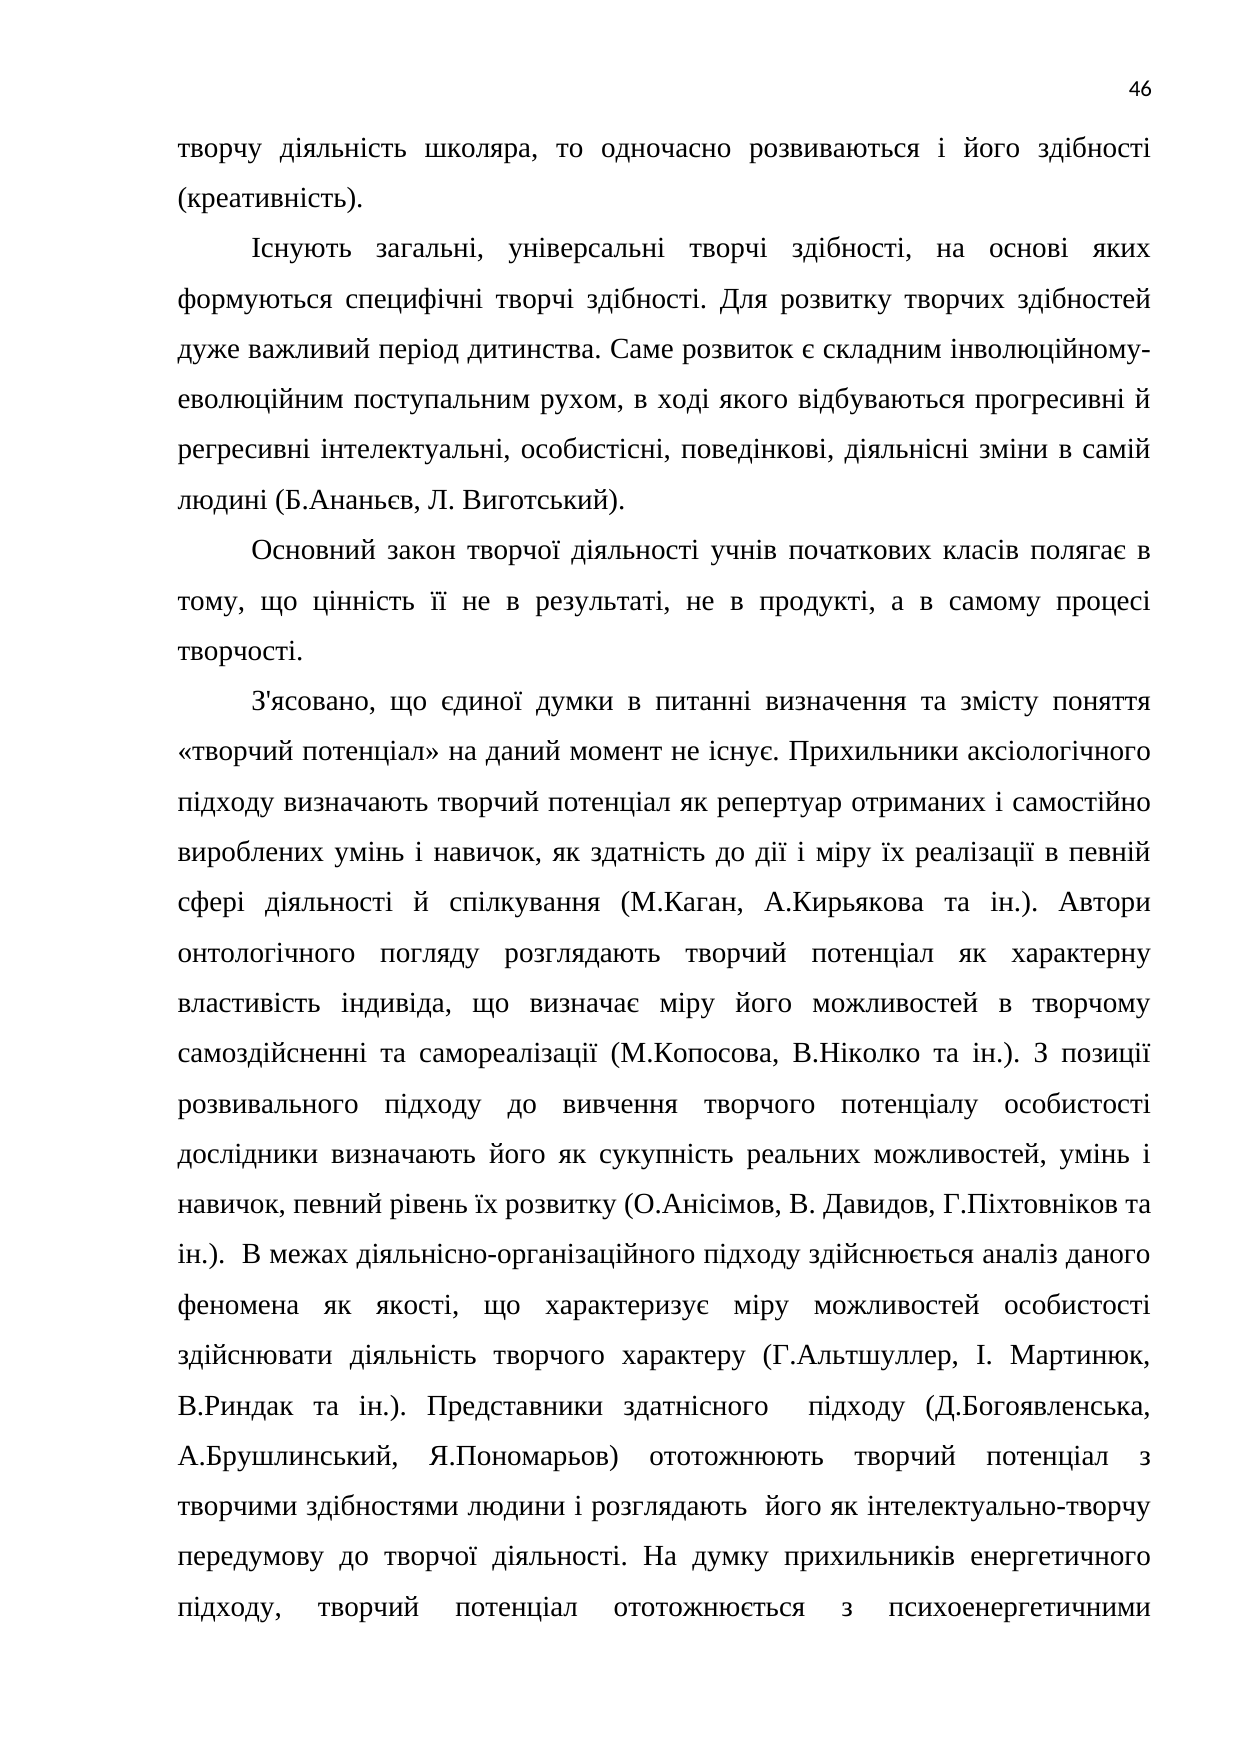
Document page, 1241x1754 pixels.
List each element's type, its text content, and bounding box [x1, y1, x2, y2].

text Основний закон творчої діяльності учнів початкових класів полягає в тому, що цінність її не в результаті, не в продукті, а в самому процесі творчості. [177, 532, 1152, 666]
text Існують загальні, універсальні творчі здібності, на основі яких формуються специфічні творчі здібності. Для розвитку творчих здібностей дуже важливий період дитинства. Саме розвиток є складним інволюційному-еволюційним поступальним рухом, в ході якого відбуваються прогресивні й регресивні інтелектуальні, особистісні, поведінкові, діяльнісні зміни в самій людині (Б.Ананьєв, Л. Виготський). [177, 230, 1152, 516]
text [177, 683, 1152, 1622]
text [177, 130, 1152, 214]
